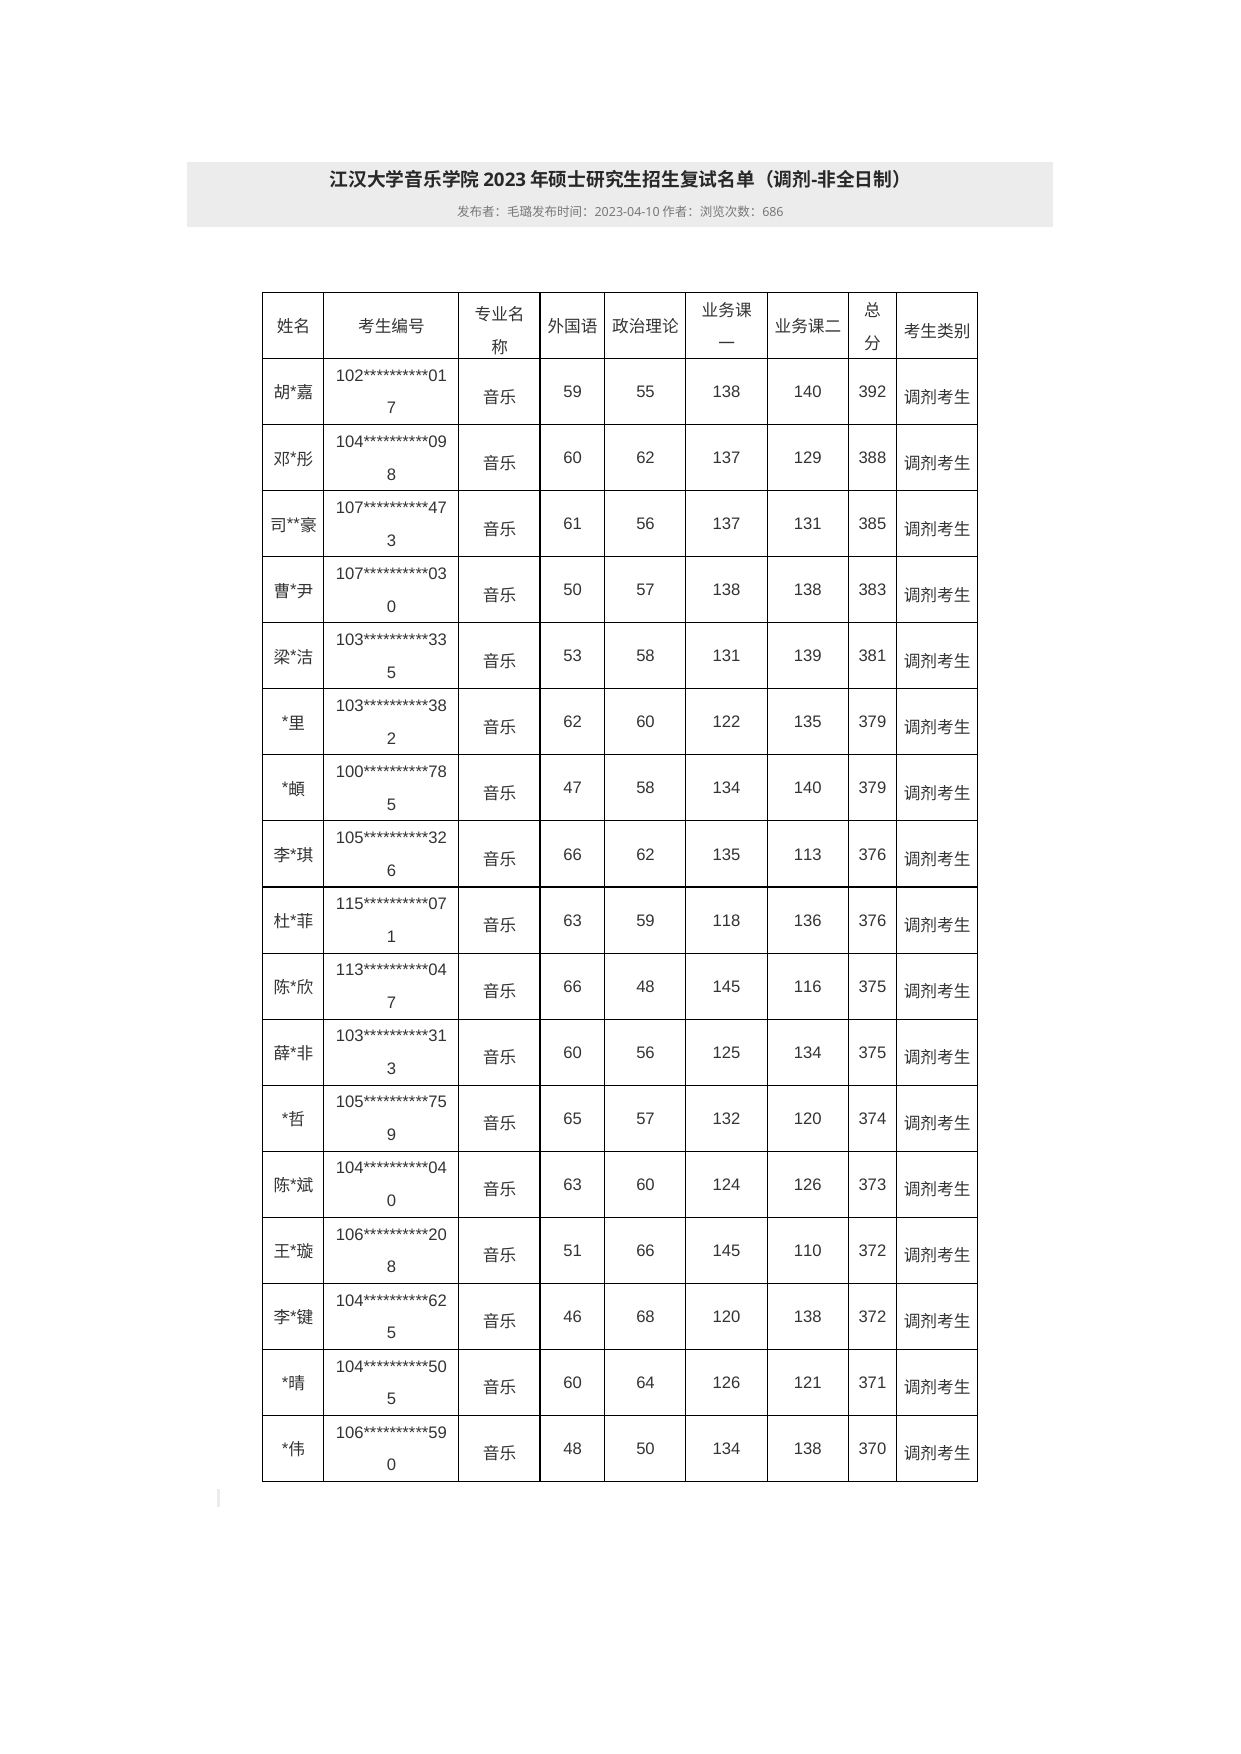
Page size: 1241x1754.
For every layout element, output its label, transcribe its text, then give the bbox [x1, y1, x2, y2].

table_cell 376 [849, 888, 896, 952]
table_cell 124 [686, 1152, 767, 1217]
table_cell 372 [849, 1284, 896, 1349]
table_cell 调剂考生 [897, 1218, 977, 1283]
table_cell 调剂考生 [897, 689, 977, 754]
table_cell 116 [768, 954, 848, 1018]
table_cell 132 [686, 1086, 767, 1151]
table_header 外国语 [541, 293, 604, 358]
table_cell 59 [541, 359, 604, 424]
table_cell 131 [768, 491, 848, 556]
table_cell 136 [768, 888, 848, 952]
table_cell 音乐 [459, 1284, 539, 1349]
table_cell 46 [541, 1284, 604, 1349]
table_cell 音乐 [459, 1416, 539, 1481]
table_cell 137 [686, 491, 767, 556]
table_cell 110 [768, 1218, 848, 1283]
table_cell 138 [768, 1416, 848, 1481]
table_cell 53 [541, 623, 604, 688]
table_cell 调剂考生 [897, 755, 977, 820]
table_cell 王*璇 [263, 1218, 323, 1283]
table_cell 61 [541, 491, 604, 556]
table_cell 薛*非 [263, 1020, 323, 1084]
table_cell 李*琪 [263, 821, 323, 886]
table_header 业务课一 [686, 293, 767, 358]
table_cell 62 [605, 821, 685, 886]
table_cell 调剂考生 [897, 821, 977, 886]
table_cell 65 [541, 1086, 604, 1151]
table_cell 392 [849, 359, 896, 424]
table_cell 105**********759 [324, 1086, 458, 1151]
table_cell 385 [849, 491, 896, 556]
table_cell 129 [768, 425, 848, 490]
table_cell 调剂考生 [897, 1020, 977, 1084]
table_cell 104**********625 [324, 1284, 458, 1349]
table_cell 63 [541, 888, 604, 952]
table_cell 56 [605, 1020, 685, 1084]
table_header 考生类别 [897, 293, 977, 358]
table_cell 音乐 [459, 755, 539, 820]
table_cell 375 [849, 1020, 896, 1084]
table_cell 135 [686, 821, 767, 886]
table_cell 60 [541, 1350, 604, 1415]
table_cell 372 [849, 1218, 896, 1283]
table_cell 68 [605, 1284, 685, 1349]
table_cell 118 [686, 888, 767, 952]
table_cell 145 [686, 954, 767, 1018]
table_cell 104**********040 [324, 1152, 458, 1217]
table_cell 125 [686, 1020, 767, 1084]
table_cell *晴 [263, 1350, 323, 1415]
table_header 姓名 [263, 293, 323, 358]
table_cell 音乐 [459, 491, 539, 556]
table_cell 104**********098 [324, 425, 458, 490]
table_cell 杜*菲 [263, 888, 323, 952]
table_cell 调剂考生 [897, 1284, 977, 1349]
table_cell 104**********505 [324, 1350, 458, 1415]
table_cell 115**********071 [324, 888, 458, 952]
table_cell 音乐 [459, 821, 539, 886]
table_cell 调剂考生 [897, 954, 977, 1018]
subtitle 江汉大学音乐学院2023年硕士研究生招生复试名单（调剂-非全日制） [187, 162, 1053, 194]
table_cell 调剂考生 [897, 888, 977, 952]
table_cell 113 [768, 821, 848, 886]
table_cell 106**********590 [324, 1416, 458, 1481]
table_cell 60 [541, 1020, 604, 1084]
table_cell *頔 [263, 755, 323, 820]
table_cell 47 [541, 755, 604, 820]
table_cell 60 [541, 425, 604, 490]
table_cell 107**********473 [324, 491, 458, 556]
table_cell 56 [605, 491, 685, 556]
table_cell 李*键 [263, 1284, 323, 1349]
table_cell 邓*彤 [263, 425, 323, 490]
table_cell 60 [605, 1152, 685, 1217]
table_cell 145 [686, 1218, 767, 1283]
table_cell 50 [541, 557, 604, 622]
table_cell 379 [849, 689, 896, 754]
table_cell 373 [849, 1152, 896, 1217]
table_cell 374 [849, 1086, 896, 1151]
table_header 业务课二 [768, 293, 848, 358]
table_cell 140 [768, 755, 848, 820]
table_cell 音乐 [459, 1152, 539, 1217]
table_cell 121 [768, 1350, 848, 1415]
table_cell 58 [605, 623, 685, 688]
table_header 专业名称 [459, 293, 539, 358]
table_cell 371 [849, 1350, 896, 1415]
table_cell 383 [849, 557, 896, 622]
table_cell 140 [768, 359, 848, 424]
table_cell 63 [541, 1152, 604, 1217]
table_cell 100**********785 [324, 755, 458, 820]
table_cell 62 [605, 425, 685, 490]
table_header 总分 [849, 293, 896, 358]
table_cell 司**豪 [263, 491, 323, 556]
table_cell 音乐 [459, 623, 539, 688]
table_cell 50 [605, 1416, 685, 1481]
table_cell 音乐 [459, 689, 539, 754]
table_cell 调剂考生 [897, 623, 977, 688]
table_cell *哲 [263, 1086, 323, 1151]
table_cell 103**********313 [324, 1020, 458, 1084]
table_cell 102**********017 [324, 359, 458, 424]
table_cell 梁*洁 [263, 623, 323, 688]
table_cell 59 [605, 888, 685, 952]
table_cell 55 [605, 359, 685, 424]
table_cell 138 [686, 359, 767, 424]
table_cell 388 [849, 425, 896, 490]
table_cell 调剂考生 [897, 1152, 977, 1217]
table_cell 音乐 [459, 1020, 539, 1084]
table_cell 103**********382 [324, 689, 458, 754]
table_cell 57 [605, 1086, 685, 1151]
table_cell 调剂考生 [897, 1416, 977, 1481]
table_cell *里 [263, 689, 323, 754]
table_cell 66 [541, 821, 604, 886]
table_cell 126 [686, 1350, 767, 1415]
table_cell 51 [541, 1218, 604, 1283]
table_cell 138 [686, 557, 767, 622]
table_cell 调剂考生 [897, 359, 977, 424]
table_cell 64 [605, 1350, 685, 1415]
table_cell 陈*斌 [263, 1152, 323, 1217]
table_cell 138 [768, 1284, 848, 1349]
table_cell 106**********208 [324, 1218, 458, 1283]
table_cell 120 [768, 1086, 848, 1151]
table_cell 138 [768, 557, 848, 622]
table_cell 135 [768, 689, 848, 754]
table_cell 音乐 [459, 359, 539, 424]
table_cell 122 [686, 689, 767, 754]
table_cell 音乐 [459, 1086, 539, 1151]
table_cell 379 [849, 755, 896, 820]
table_cell 调剂考生 [897, 1086, 977, 1151]
table_cell 调剂考生 [897, 425, 977, 490]
table_cell 139 [768, 623, 848, 688]
table_cell 音乐 [459, 1350, 539, 1415]
table_cell 134 [686, 755, 767, 820]
table_cell 音乐 [459, 425, 539, 490]
table_cell 381 [849, 623, 896, 688]
table_cell 126 [768, 1152, 848, 1217]
text 发布者：毛璐发布时间：2023-04-10作者：浏览次数：686 [187, 194, 1053, 227]
table_cell 48 [541, 1416, 604, 1481]
table_header 考生编号 [324, 293, 458, 358]
table_cell 60 [605, 689, 685, 754]
table_cell 66 [541, 954, 604, 1018]
table_cell 66 [605, 1218, 685, 1283]
table_cell 曹*尹 [263, 557, 323, 622]
table_cell 107**********030 [324, 557, 458, 622]
table_cell 陈*欣 [263, 954, 323, 1018]
table_cell 120 [686, 1284, 767, 1349]
table_cell 58 [605, 755, 685, 820]
table_cell 调剂考生 [897, 491, 977, 556]
table_cell 62 [541, 689, 604, 754]
table_cell 134 [768, 1020, 848, 1084]
table_cell 胡*嘉 [263, 359, 323, 424]
table_cell 音乐 [459, 954, 539, 1018]
table_cell 调剂考生 [897, 1350, 977, 1415]
table_cell 375 [849, 954, 896, 1018]
table_cell 48 [605, 954, 685, 1018]
table_cell 调剂考生 [897, 557, 977, 622]
table_cell 音乐 [459, 557, 539, 622]
table_cell 105**********326 [324, 821, 458, 886]
table_cell 113**********047 [324, 954, 458, 1018]
table_cell 131 [686, 623, 767, 688]
table_cell 音乐 [459, 1218, 539, 1283]
table_header 政治理论 [605, 293, 685, 358]
table_cell 103**********335 [324, 623, 458, 688]
table_cell 376 [849, 821, 896, 886]
table_cell 137 [686, 425, 767, 490]
table_cell 57 [605, 557, 685, 622]
table_cell 134 [686, 1416, 767, 1481]
table_cell 370 [849, 1416, 896, 1481]
table_cell *伟 [263, 1416, 323, 1481]
table_cell 音乐 [459, 888, 539, 952]
